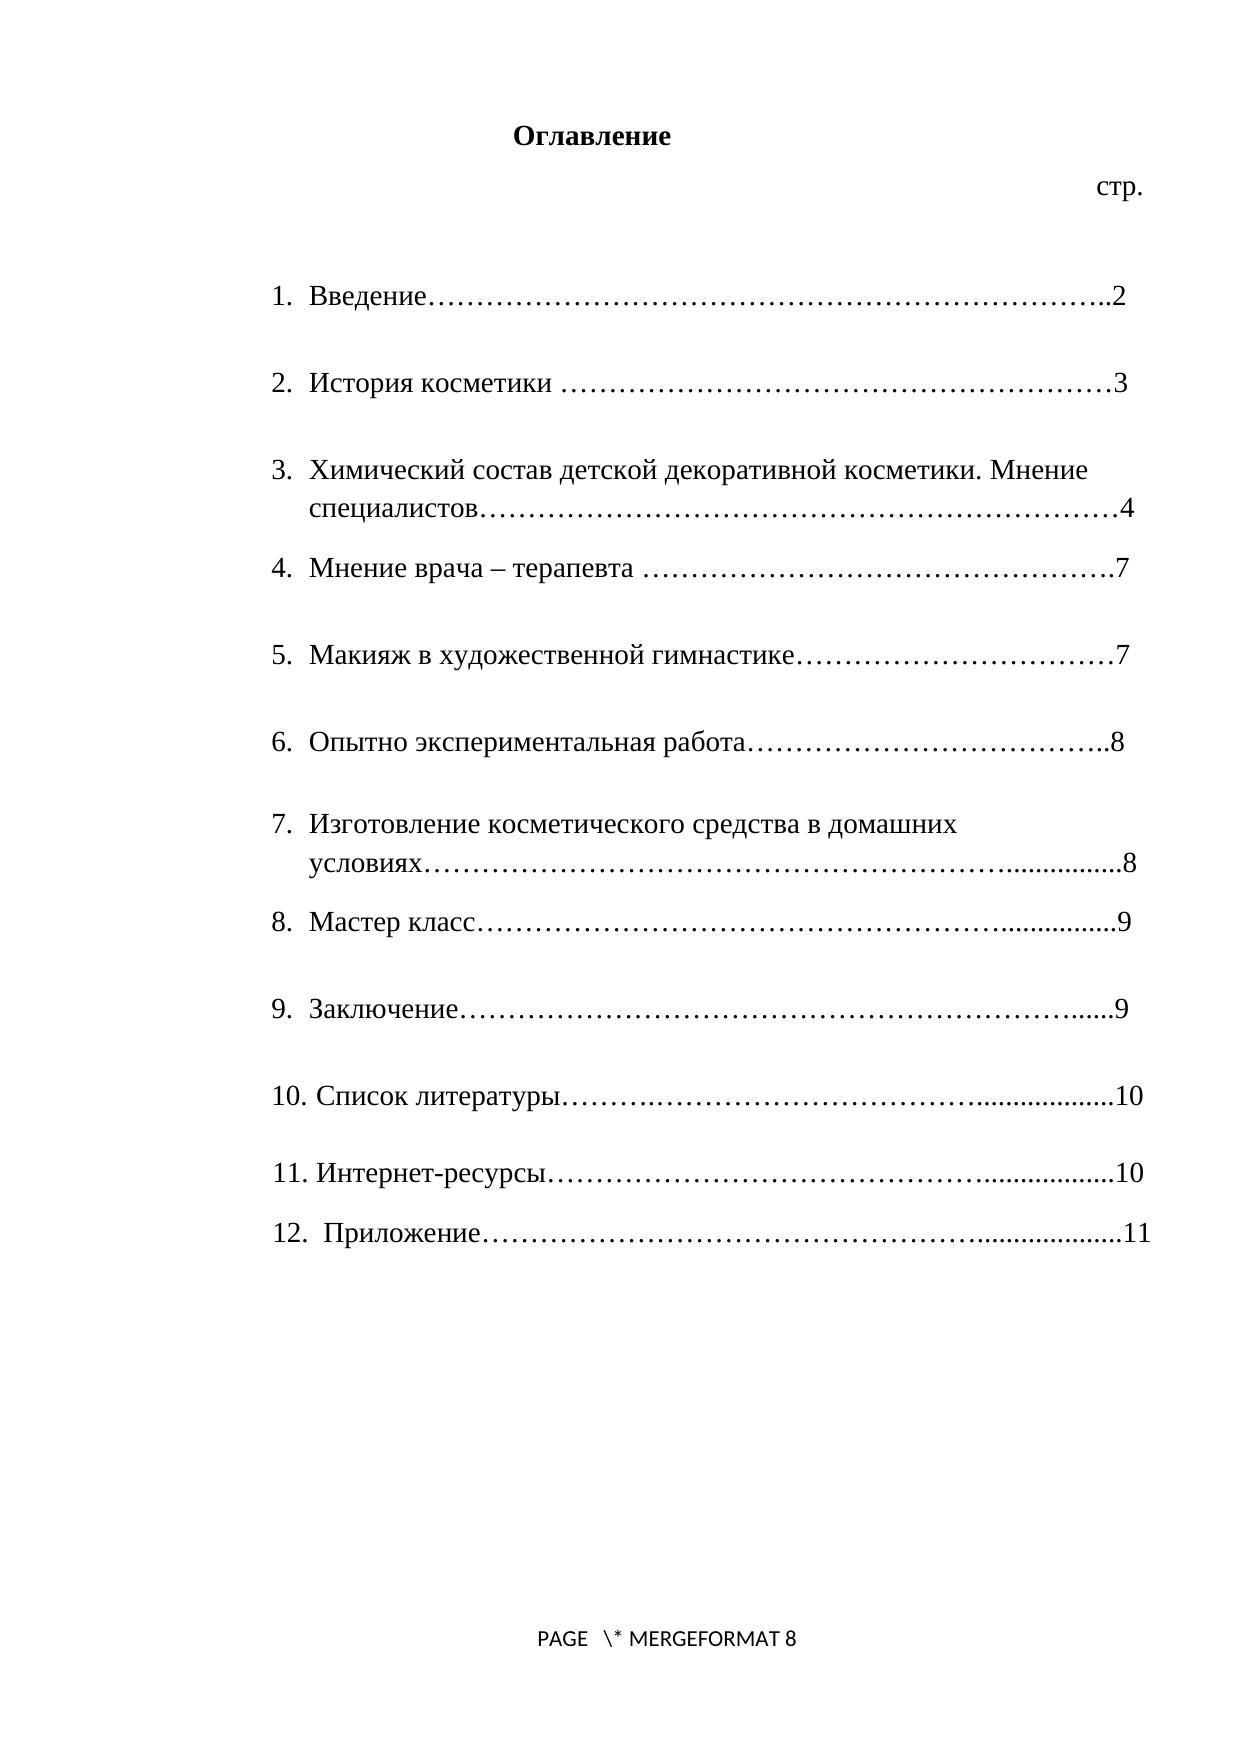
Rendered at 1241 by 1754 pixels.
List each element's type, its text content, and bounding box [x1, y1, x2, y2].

text Оглавление [177, 118, 1152, 152]
list Опытно экспериментальная работа………………………………..8 [271, 724, 1152, 758]
list Заключение………………………………………………………......9 [271, 991, 1152, 1025]
text стр. [177, 168, 1152, 202]
list Химический состав детской декоративной косметики. Мнение специалистов…………………………………………………………4 [271, 452, 1152, 524]
text 11. Интернет-ресурсы………………………………………..................10 [177, 1155, 1152, 1189]
list Изготовление косметического средства в домашних условиях……………………………………………………................8 [271, 806, 1152, 878]
list Список литературы……….……………………………...................10 [271, 1078, 1152, 1112]
list История косметики …………………………………………………3 [271, 365, 1152, 398]
list Макияж в художественной гимнастике……………………………7 [271, 637, 1152, 671]
list Введение……………………………………………………………..2 [271, 278, 1152, 311]
text 12. Приложение……………………………………………....................11 [177, 1215, 1152, 1248]
list Мнение врача – терапевта ………………………………………….7 [271, 550, 1152, 583]
list Мастер класс………………………………………………................9 [271, 904, 1152, 938]
